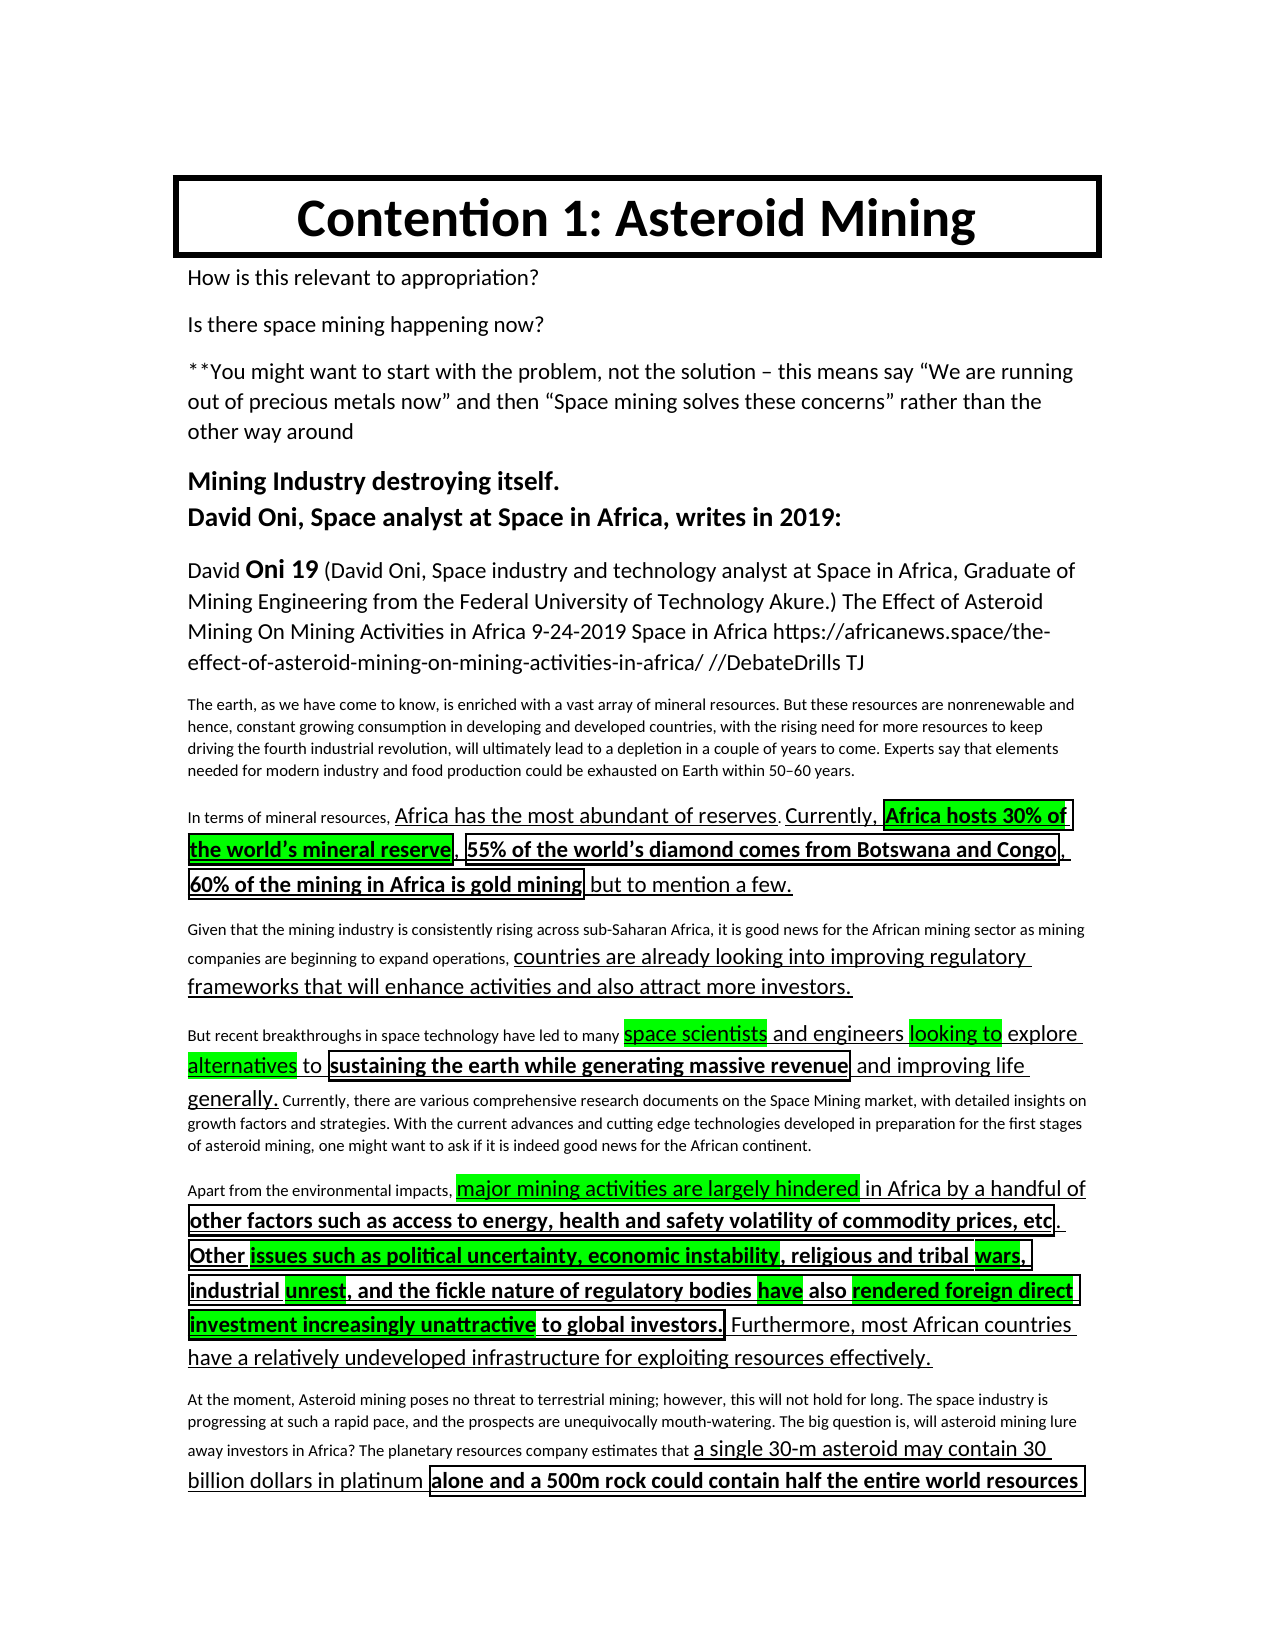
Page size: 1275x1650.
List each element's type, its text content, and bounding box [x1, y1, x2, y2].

text Is there space mining happening now? [187, 310, 1087, 338]
subtitle Mining Industry destroying itself. [187, 464, 1087, 497]
text The earth, as we have come to know, is enriched with a vast array of mineral resources. But these resources are nonrenewable and hence, constant growing consumption in developing and developed countries, with the rising need for more resources to keep driving the fourth industrial revolution, will ultimately lead to a depletion in a couple of years to come. Experts say that elements needed for modern industry and food production could be exhausted on Earth within 50–60 years. [187, 694, 1087, 780]
text Apart from the environmental impacts, major mining activities are largely hindered in Africa by a handful of other factors such as access to energy, health and safety volatility of commodity prices, etc. Other issues such as political uncertainty, economic instability, religious and tribal wars, industrial unrest, and the fickle nature of regulatory bodies have also rendered foreign direct investment increasingly unattractive to global investors. Furthermore, most African countries have a relatively undeveloped infrastructure for exploiting resources effectively. [187, 1174, 1087, 1371]
text In terms of mineral resources, Africa has the most abundant of reserves. Currently, Africa hosts 30% of the world’s mineral reserve, 55% of the world’s diamond comes from Botswana and Congo, 60% of the mining in Africa is gold mining but to mention a few. [187, 799, 1087, 900]
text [187, 1390, 1087, 1497]
text Given that the mining industry is consistently rising across sub-Saharan Africa, it is good news for the African mining sector as mining companies are beginning to expand operations, countries are already looking into improving regulatory frameworks that will enhance activities and also attract more investors. [187, 919, 1087, 1000]
text But recent breakthroughs in space technology have led to many space scientists and engineers looking to explore alternatives to sustaining the earth while generating massive revenue and improving life generally. Currently, there are various comprehensive research documents on the Space Mining market, with detailed insights on growth factors and strategies. With the current advances and cutting edge technologies developed in preparation for the first stages of asteroid mining, one might want to ask if it is indeed good news for the African continent. [187, 1019, 1087, 1156]
text David Oni 19 (David Oni, Space industry and technology analyst at Space in Africa, Graduate of Mining Engineering from the Federal University of Technology Akure.) The Effect of Asteroid Mining On Mining Activities in Africa 9-24-2019 Space in Africa https://africanews.space/the-effect-of-asteroid-mining-on-mining-activities-in-africa/ //DebateDrills TJ [187, 552, 1087, 676]
subtitle Contention 1: Asteroid Mining [179, 181, 1096, 252]
text David Oni, Space analyst at Space in Africa, writes in 2019: [187, 500, 1087, 533]
text **You might want to start with the problem, not the solution – this means say “We are running out of precious metals now” and then “Space mining solves these concerns” rather than the other way around [187, 357, 1087, 445]
text How is this relevant to appropriation? [187, 263, 1087, 291]
